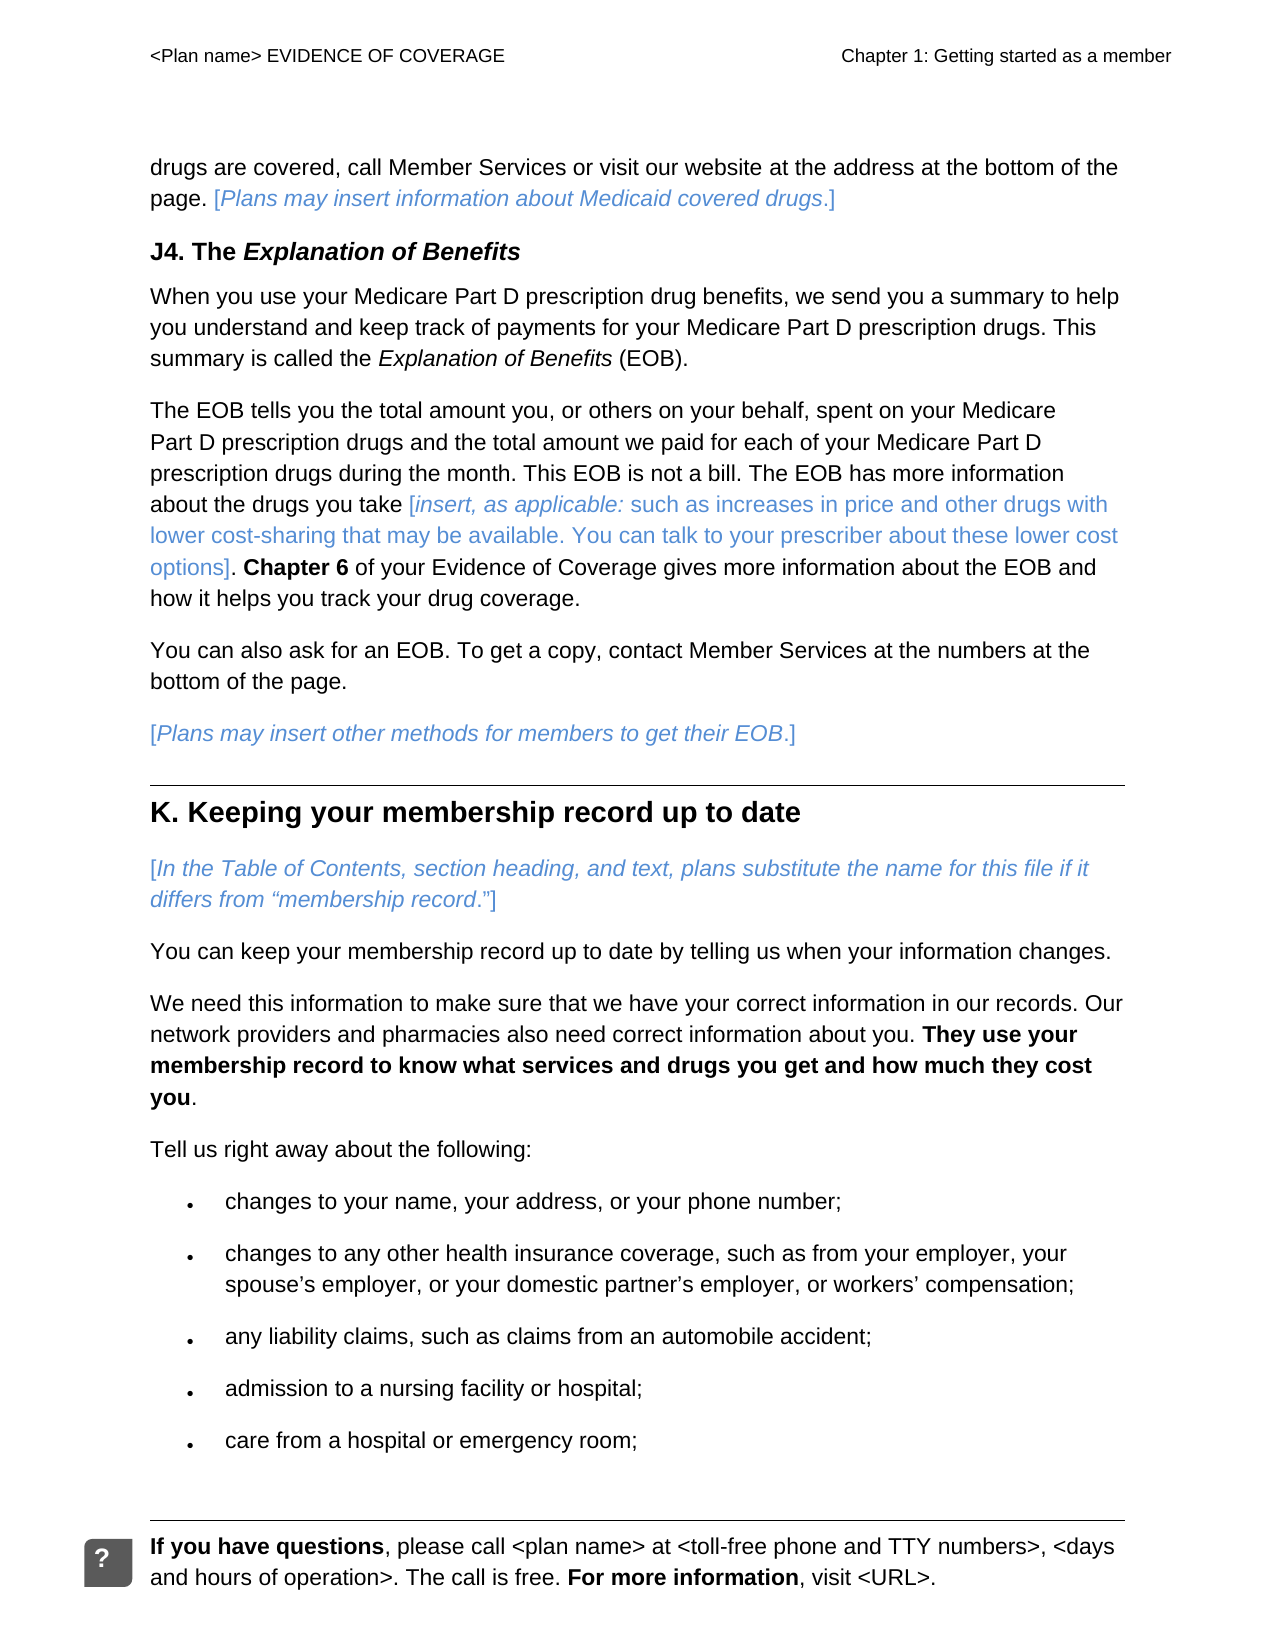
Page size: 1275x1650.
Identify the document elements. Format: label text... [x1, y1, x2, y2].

text When you use your Medicare Part D prescription drug benefits, we send you a summary to help you understand and keep track of payments for your Medicare Part D prescription drugs. This summary is called the Explanation of Benefits (EOB). [150, 279, 1125, 373]
text Tell us right away about the following: [150, 1132, 1125, 1163]
text [Plans may insert other methods for members to get their EOB.] [150, 717, 1125, 748]
list any liability claims, such as claims from an automobile accident; [187, 1320, 1125, 1351]
text [In the Table of Contents, section heading, and text, plans substitute the name for this file if it differs from “membership record.”] [150, 851, 1125, 913]
subtitle Keeping your membership record up to date [150, 786, 1125, 830]
list changes to any other health insurance coverage, such as from your employer, your spouse’s employer, or your domestic partner’s employer, or workers’ compensation; [187, 1236, 1125, 1299]
text The EOB tells you the total amount you, or others on your behalf, spent on your Medicare Part D prescription drugs and the total amount we paid for each of your Medicare Part D prescription drugs during the month. This EOB is not a bill. The EOB has more information about the drugs you take [insert, as applicable: such as increases in price and other drugs with lower cost-sharing that may be available. You can talk to your prescriber about these lower cost options]. Chapter 6 of your Evidence of Coverage gives more information about the EOB and how it helps you track your drug coverage. [150, 394, 1125, 612]
text We need this information to make sure that we have your correct information in our records. Our network providers and pharmacies also need correct information about you. They use your membership record to know what services and drugs you get and how much they cost you. [150, 986, 1125, 1111]
subtitle J4. The Explanation of Benefits [150, 233, 1125, 267]
list care from a hospital or emergency room; [187, 1424, 1125, 1455]
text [150, 150, 1125, 212]
list admission to a nursing facility or hospital; [187, 1372, 1125, 1403]
list changes to your name, your address, or your phone number; [187, 1184, 1125, 1216]
text You can also ask for an EOB. To get a copy, contact Member Services at the numbers at the bottom of the page. [150, 633, 1125, 696]
text You can keep your membership record up to date by telling us when your information changes. [150, 934, 1125, 966]
